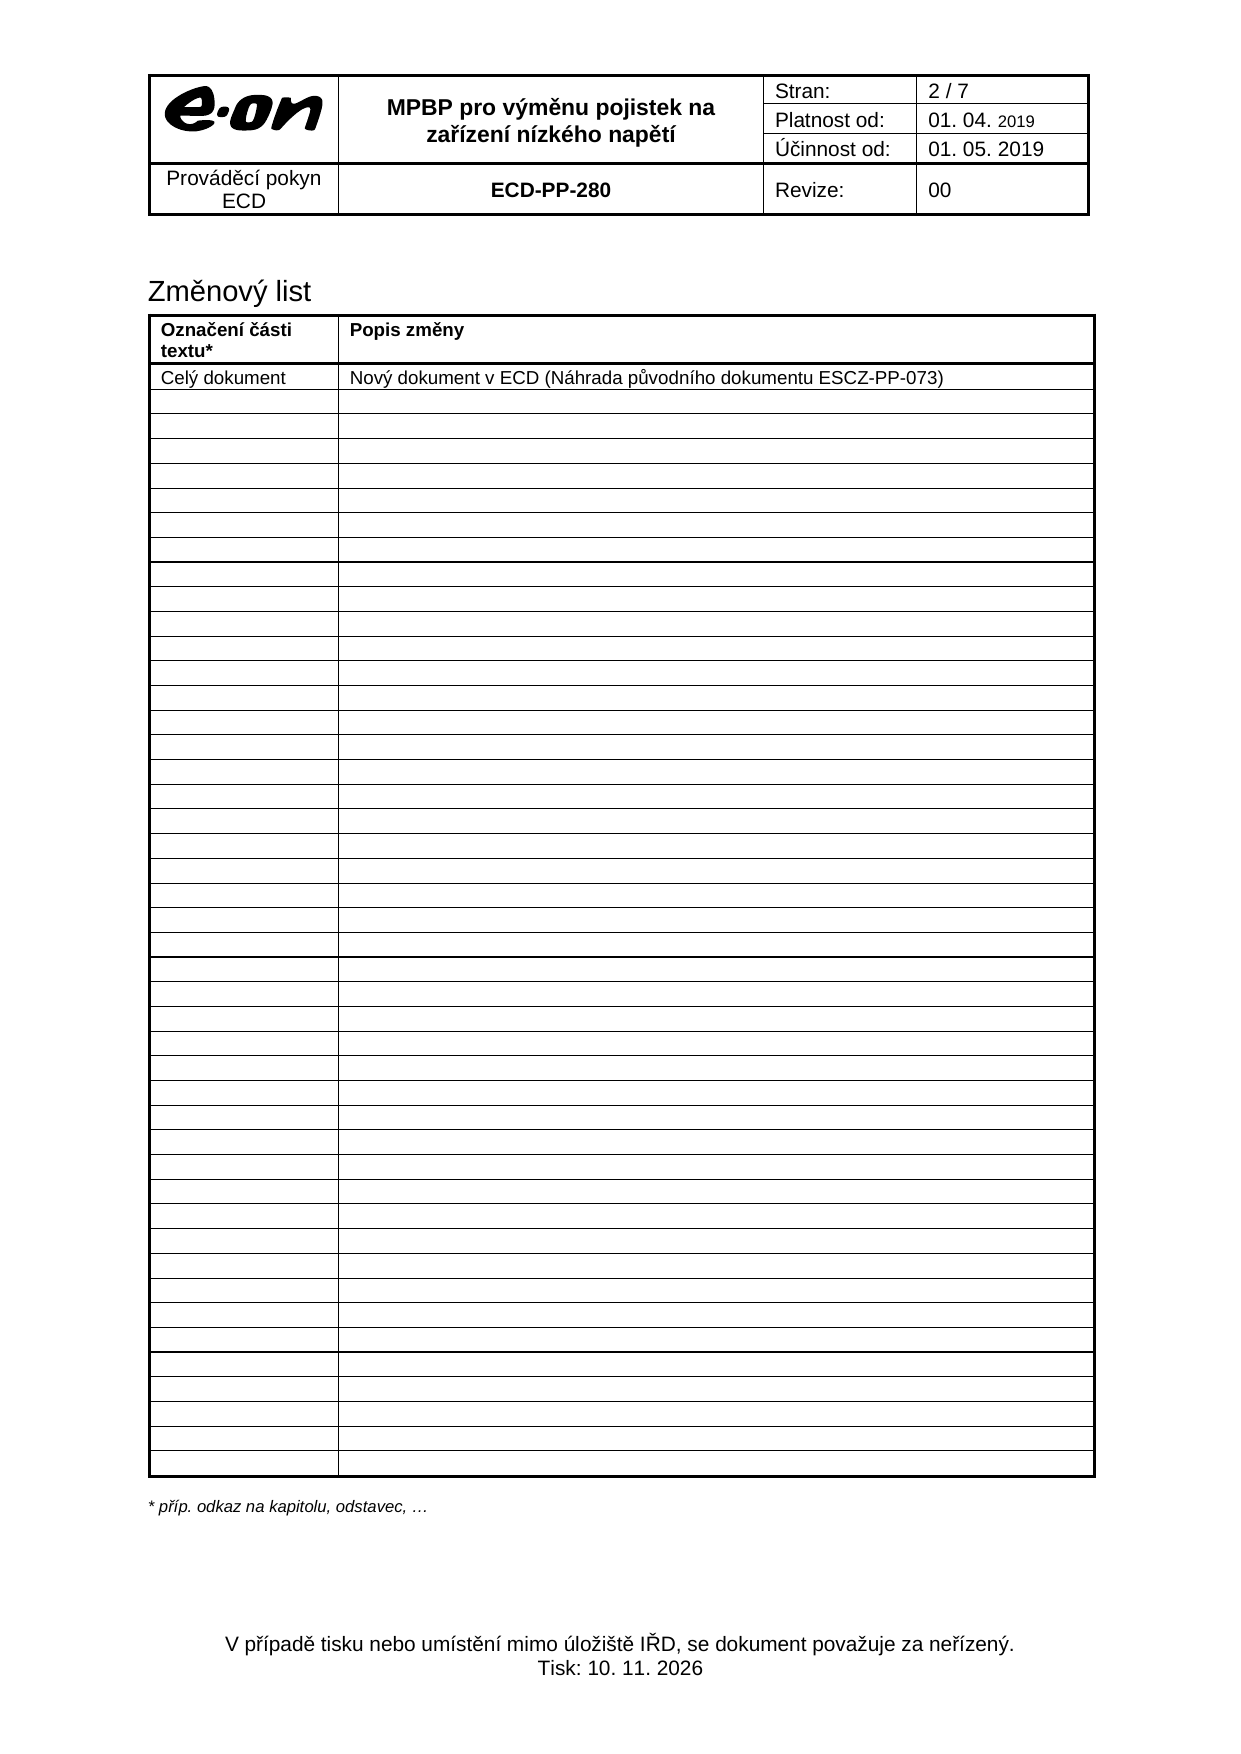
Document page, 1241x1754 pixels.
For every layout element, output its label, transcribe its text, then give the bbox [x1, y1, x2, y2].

table_cell [151, 637, 338, 660]
table_cell [151, 933, 338, 956]
table_cell [151, 760, 338, 784]
table_cell [151, 1377, 338, 1401]
table_cell [151, 513, 338, 537]
table_cell [151, 686, 338, 709]
table_cell [151, 1353, 338, 1376]
table_cell [151, 785, 338, 808]
table_cell [151, 884, 338, 907]
table_cell [339, 1204, 1093, 1228]
table_cell [151, 958, 338, 981]
table_cell [339, 1402, 1093, 1426]
table_cell [339, 1451, 1093, 1475]
table_cell [339, 884, 1093, 907]
table_cell [339, 1056, 1093, 1080]
table_cell [151, 1229, 338, 1253]
table_cell [339, 958, 1093, 981]
table_cell [339, 414, 1093, 438]
table_cell [339, 538, 1093, 561]
table_cell [151, 414, 338, 438]
table_cell [339, 711, 1093, 734]
table_cell [339, 390, 1093, 413]
table_cell [339, 735, 1093, 759]
table_cell [151, 538, 338, 561]
table_cell [339, 686, 1093, 709]
table_cell [339, 563, 1093, 586]
table_cell [151, 1180, 338, 1203]
table_cell [339, 513, 1093, 537]
table_cell [151, 612, 338, 636]
table_cell [151, 982, 338, 1006]
table_cell [151, 834, 338, 858]
table_cell [339, 1254, 1093, 1277]
table_cell [151, 1130, 338, 1154]
table_cell [339, 760, 1093, 784]
table_cell [339, 1155, 1093, 1179]
table_cell [151, 1328, 338, 1351]
table_header Označení části textu* [151, 317, 338, 362]
table_cell [339, 859, 1093, 882]
table_cell [339, 1229, 1093, 1253]
table_cell [339, 908, 1093, 932]
table_cell [151, 1204, 338, 1228]
table_cell [339, 1328, 1093, 1351]
table_cell [339, 1106, 1093, 1129]
table_cell [151, 859, 338, 882]
table_cell [151, 711, 338, 734]
table_cell [339, 439, 1093, 463]
table_cell [151, 439, 338, 463]
table_cell [339, 1279, 1093, 1302]
table_cell [151, 1007, 338, 1031]
table_cell [339, 809, 1093, 833]
table_cell [151, 489, 338, 512]
table_cell [339, 587, 1093, 611]
table_cell [339, 933, 1093, 956]
table_cell [151, 1279, 338, 1302]
table_cell Nový dokument v ECD (Náhrada původního dokumentu ESCZ-PP-073) [339, 365, 1093, 389]
table_cell [339, 1303, 1093, 1327]
table_header Popis změny [339, 317, 1093, 362]
table_cell [151, 809, 338, 833]
table_cell [339, 464, 1093, 487]
table_cell [339, 1427, 1093, 1450]
table_cell [339, 1377, 1093, 1401]
table_cell [151, 661, 338, 685]
table_cell [151, 1254, 338, 1277]
table_cell [339, 1353, 1093, 1376]
table_cell [151, 1303, 338, 1327]
table_cell [339, 1180, 1093, 1203]
table_cell [151, 587, 338, 611]
table_cell [339, 1007, 1093, 1031]
text Změnový list [148, 274, 1092, 307]
table_cell [339, 834, 1093, 858]
table_cell [151, 1081, 338, 1104]
table_cell [151, 1451, 338, 1475]
text * příp. odkaz na kapitolu, odstavec, … [148, 1497, 1092, 1516]
table_cell [151, 908, 338, 932]
table_cell [339, 637, 1093, 660]
table_cell [339, 661, 1093, 685]
table_cell [339, 612, 1093, 636]
table_cell [339, 1130, 1093, 1154]
table_cell [151, 1427, 338, 1450]
table_cell [339, 1081, 1093, 1104]
table_cell [339, 1032, 1093, 1055]
table_cell [339, 785, 1093, 808]
table_cell [151, 1056, 338, 1080]
table_cell [339, 982, 1093, 1006]
table_cell [151, 735, 338, 759]
table_cell [151, 390, 338, 413]
table_cell [151, 1032, 338, 1055]
table_cell [151, 1155, 338, 1179]
table_cell [339, 489, 1093, 512]
table_cell [151, 1106, 338, 1129]
table_cell Celý dokument [151, 365, 338, 389]
table_cell [151, 1402, 338, 1426]
table_cell [151, 464, 338, 487]
table_cell [151, 563, 338, 586]
